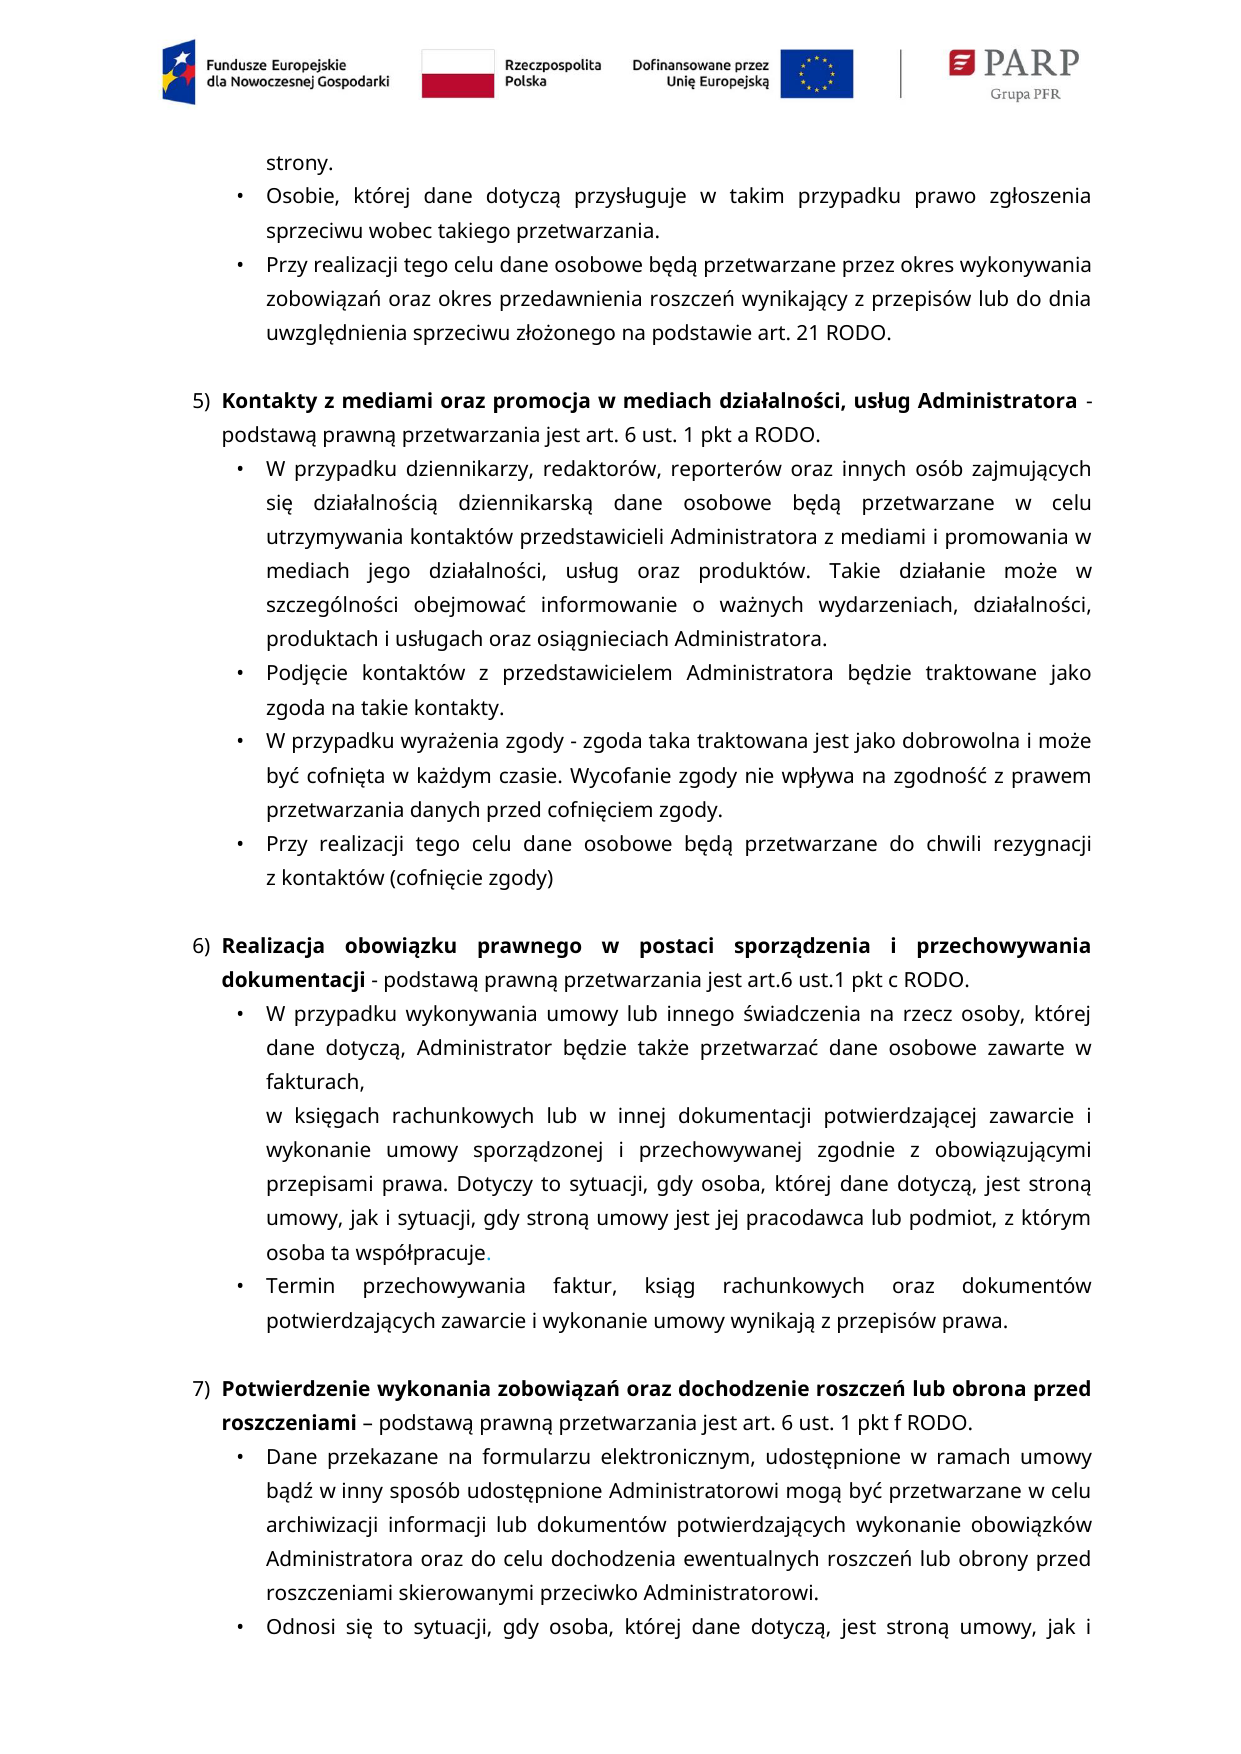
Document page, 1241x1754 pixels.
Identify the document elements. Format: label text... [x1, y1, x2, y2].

list Termin przechowywania faktur, ksiąg rachunkowych oraz dokumentów potwierdzających zawarcie i wykonanie umowy wynikają z przepisów prawa. [236, 1272, 1093, 1334]
list W przypadku dziennikarzy, redaktorów, reporterów oraz innych osób zajmujących się działalnością dziennikarską dane osobowe będą przetwarzane w celu utrzymywania kontaktów przedstawicieli Administratora z mediami i promowania w mediach jego działalności, usług oraz produktów. Takie działanie może w szczególności obejmować informowanie o ważnych wydarzeniach, działalności, produktach i usługach oraz osiągnieciach Administratora. [236, 454, 1093, 653]
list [236, 1612, 1093, 1641]
list Realizacja obowiązku prawnego w postaci sporządzenia i przechowywania dokumentacji - podstawą prawną przetwarzania jest art.6 ust.1 pkt c RODO. [192, 931, 1093, 993]
list Osobie, której dane dotyczą przysługuje w takim przypadku prawo zgłoszenia sprzeciwu wobec takiego przetwarzania. [236, 182, 1093, 244]
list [236, 148, 1093, 176]
list Przy realizacji tego celu dane osobowe będą przetwarzane przez okres wykonywania zobowiązań oraz okres przedawnienia roszczeń wynikający z przepisów lub do dnia uwzględnienia sprzeciwu złożonego na podstawie art. 21 RODO. [236, 250, 1093, 346]
list Kontakty z mediami oraz promocja w mediach działalności, usług Administratora - podstawą prawną przetwarzania jest art. 6 ust. 1 pkt a RODO. [192, 386, 1093, 448]
list Dane przekazane na formularzu elektronicznym, udostępnione w ramach umowy bądź w inny sposób udostępnione Administratorowi mogą być przetwarzane w celu archiwizacji informacji lub dokumentów potwierdzających wykonanie obowiązków Administratora oraz do celu dochodzenia ewentualnych roszczeń lub obrony przed roszczeniami skierowanymi przeciwko Administratorowi. [236, 1442, 1093, 1607]
list W przypadku wyrażenia zgody - zgoda taka traktowana jest jako dobrowolna i może być cofnięta w każdym czasie. Wycofanie zgody nie wpływa na zgodność z prawem przetwarzania danych przed cofnięciem zgody. [236, 727, 1093, 823]
list Podjęcie kontaktów z przedstawicielem Administratora będzie traktowane jako zgoda na takie kontakty. [236, 658, 1093, 721]
list Potwierdzenie wykonania zobowiązań oraz dochodzenie roszczeń lub obrona przed roszczeniami – podstawą prawną przetwarzania jest art. 6 ust. 1 pkt f RODO. [192, 1374, 1093, 1436]
list Przy realizacji tego celu dane osobowe będą przetwarzane do chwili rezygnacji z kontaktów (cofnięcie zgody) [236, 829, 1093, 891]
list W przypadku wykonywania umowy lub innego świadczenia na rzecz osoby, której dane dotyczą, Administrator będzie także przetwarzać dane osobowe zawarte w fakturach, w księgach rachunkowych lub w innej dokumentacji potwierdzającej zawarcie i wykonanie umowy sporządzonej i przechowywanej zgodnie z obowiązującymi przepisami prawa. Dotyczy to sytuacji, gdy osoba, której dane dotyczą, jest stroną umowy, jak i sytuacji, gdy stroną umowy jest jej pracodawca lub podmiot, z którym osoba ta współpracuje. [236, 999, 1093, 1266]
